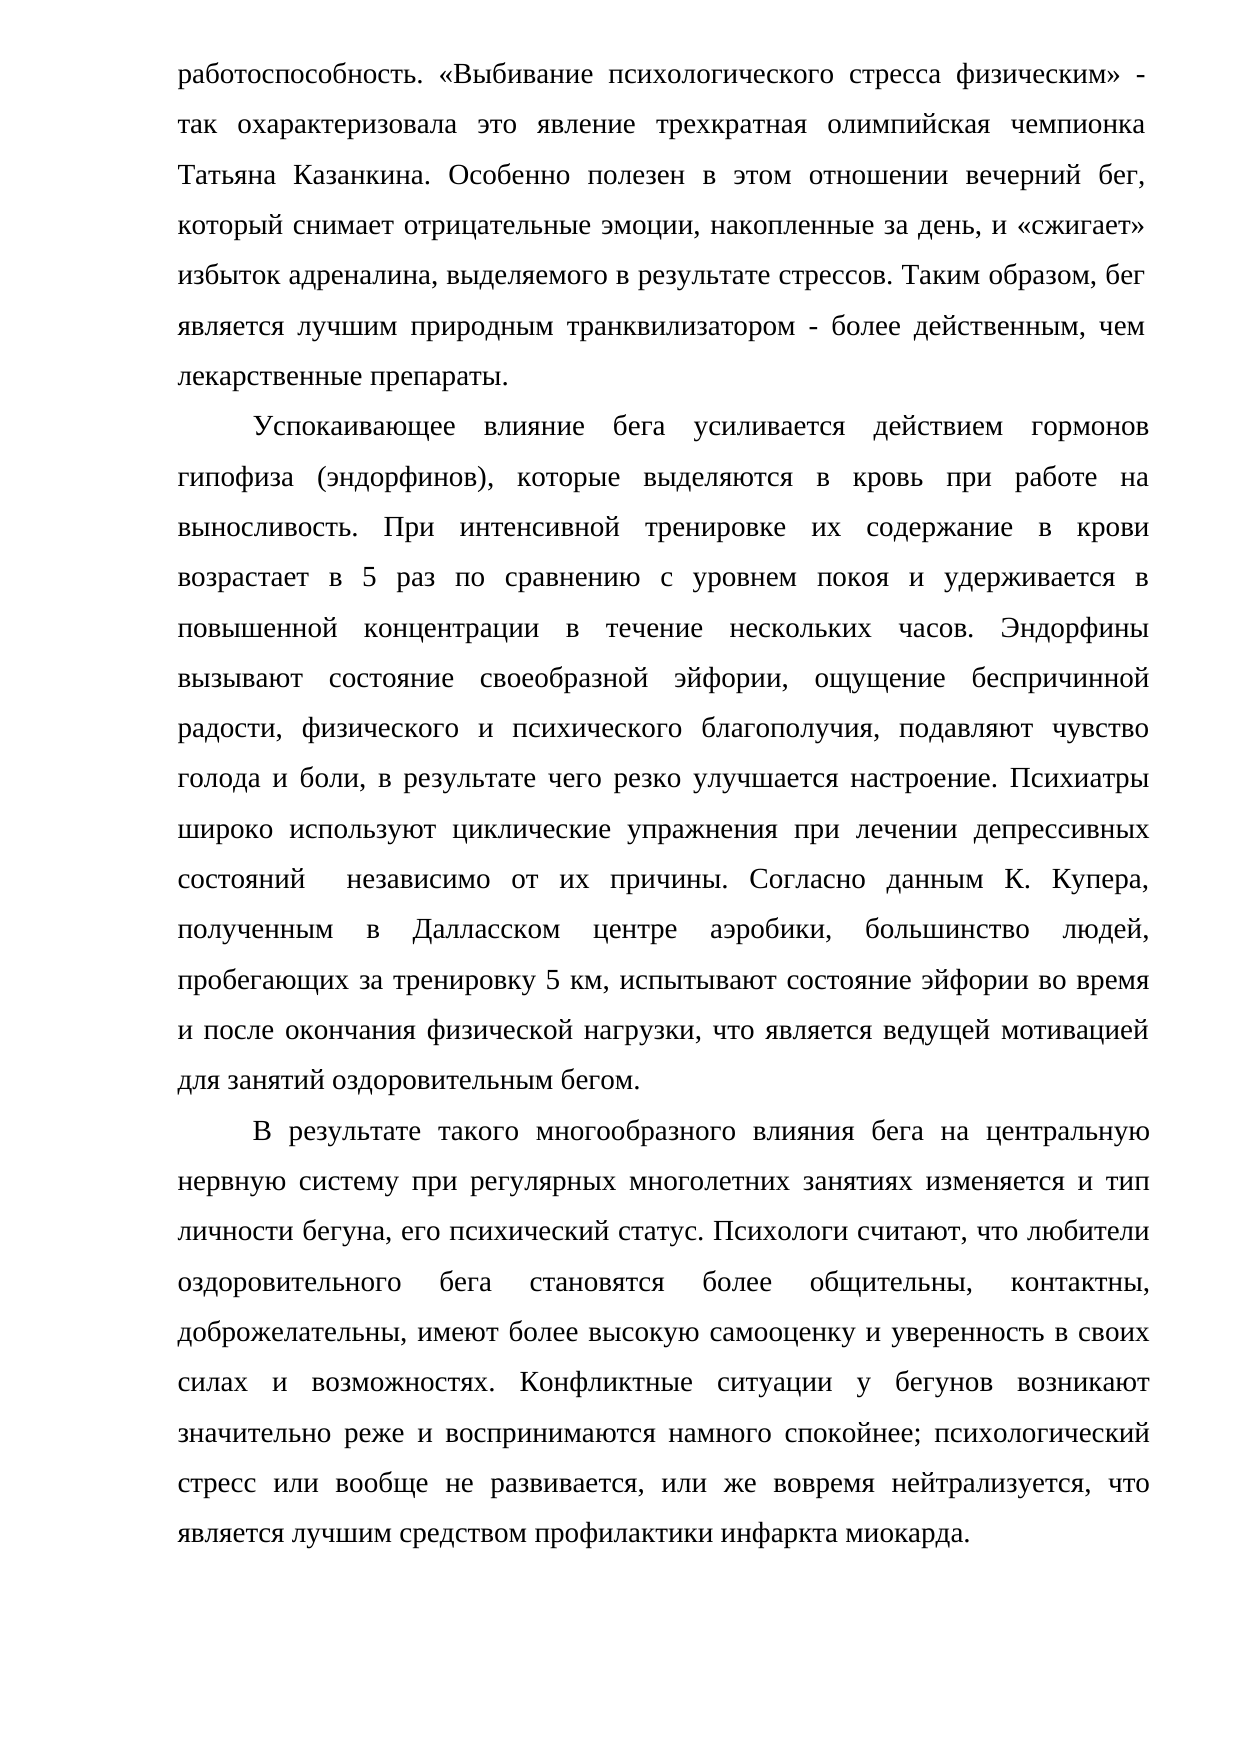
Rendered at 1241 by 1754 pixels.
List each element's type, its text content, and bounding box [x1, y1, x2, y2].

text В результате такого многообразного влияния бега на центральную нервную систему при регулярных многолетних занятиях изменяется и тип личности бегуна, его психический статус. Психологи считают, что любители оздоровительного бега становятся более общительны, контактны, доброжелательны, имеют более высокую самооценку и уверенность в своих силах и возможностях. Конфликтные ситуации у бегунов возникают значительно реже и воспринимаются намного спокойнее; психологический стресс или вообще не развивается, или же вовремя нейтрализуется, что является лучшим средством профилактики инфаркта миокарда. [177, 1113, 1151, 1549]
text Успокаивающее влияние бега усиливается действием гормонов гипофиза (эндорфинов), которые выделяются в кровь при работе на выносливость. При интенсивной тренировке их содержание в крови возрастает в 5 раз по сравнению с уровнем покоя и удерживается в повышенной концентрации в течение нескольких часов. Эндорфины вызывают состояние своеобразной эйфории, ощущение беспричинной радости, физического и психического благополучия, подавляют чувство голода и боли, в результате чего резко улучшается настроение. Психиатры широко используют циклические упражнения при лечении депрессивных состояний независимо от их причины. Согласно данным К. Купера, полученным в Далласском центре аэробики, большинство людей, пробегающих за тренировку 5 км, испытывают состояние эйфории во время и после окончания физической нагрузки, что является ведущей мотивацией для занятий оздоровительным бегом. [177, 408, 1150, 1096]
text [177, 56, 1146, 392]
